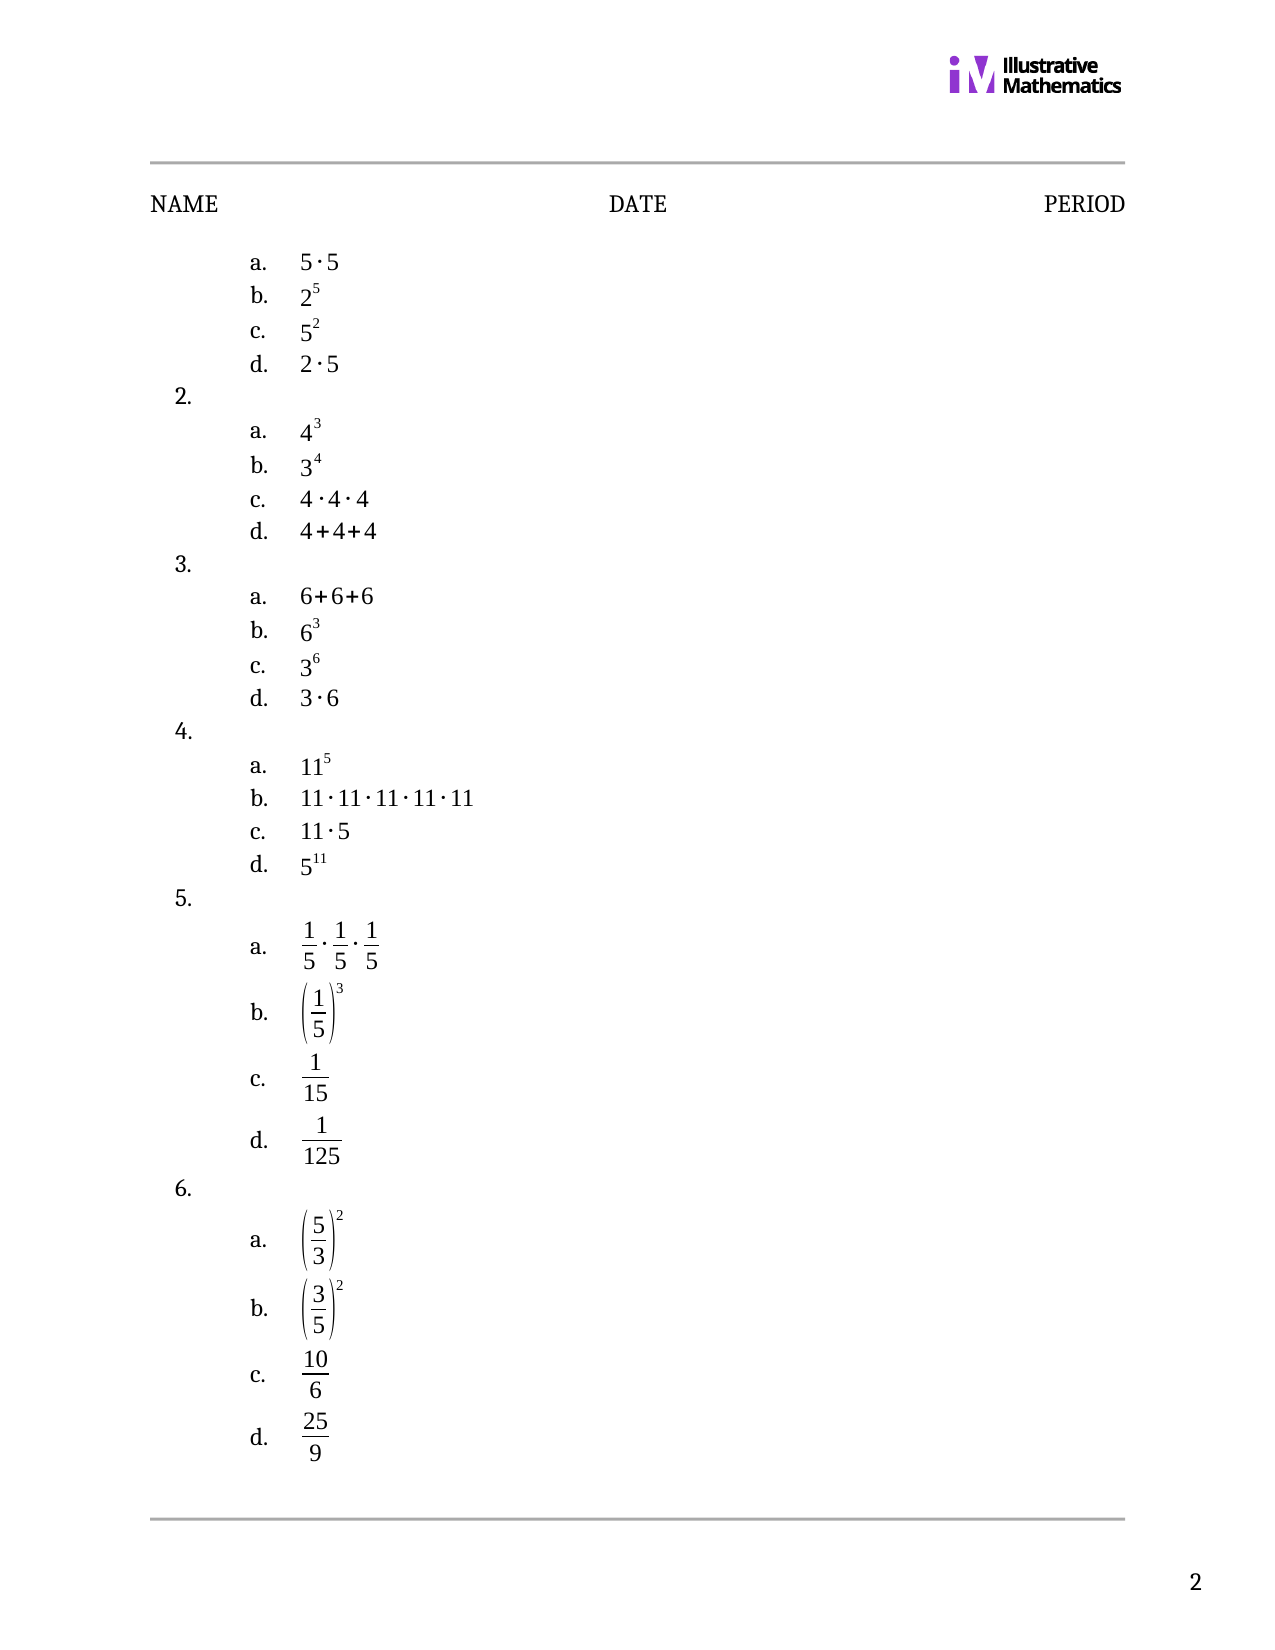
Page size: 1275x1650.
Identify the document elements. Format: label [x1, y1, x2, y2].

picture [949, 55, 1121, 93]
